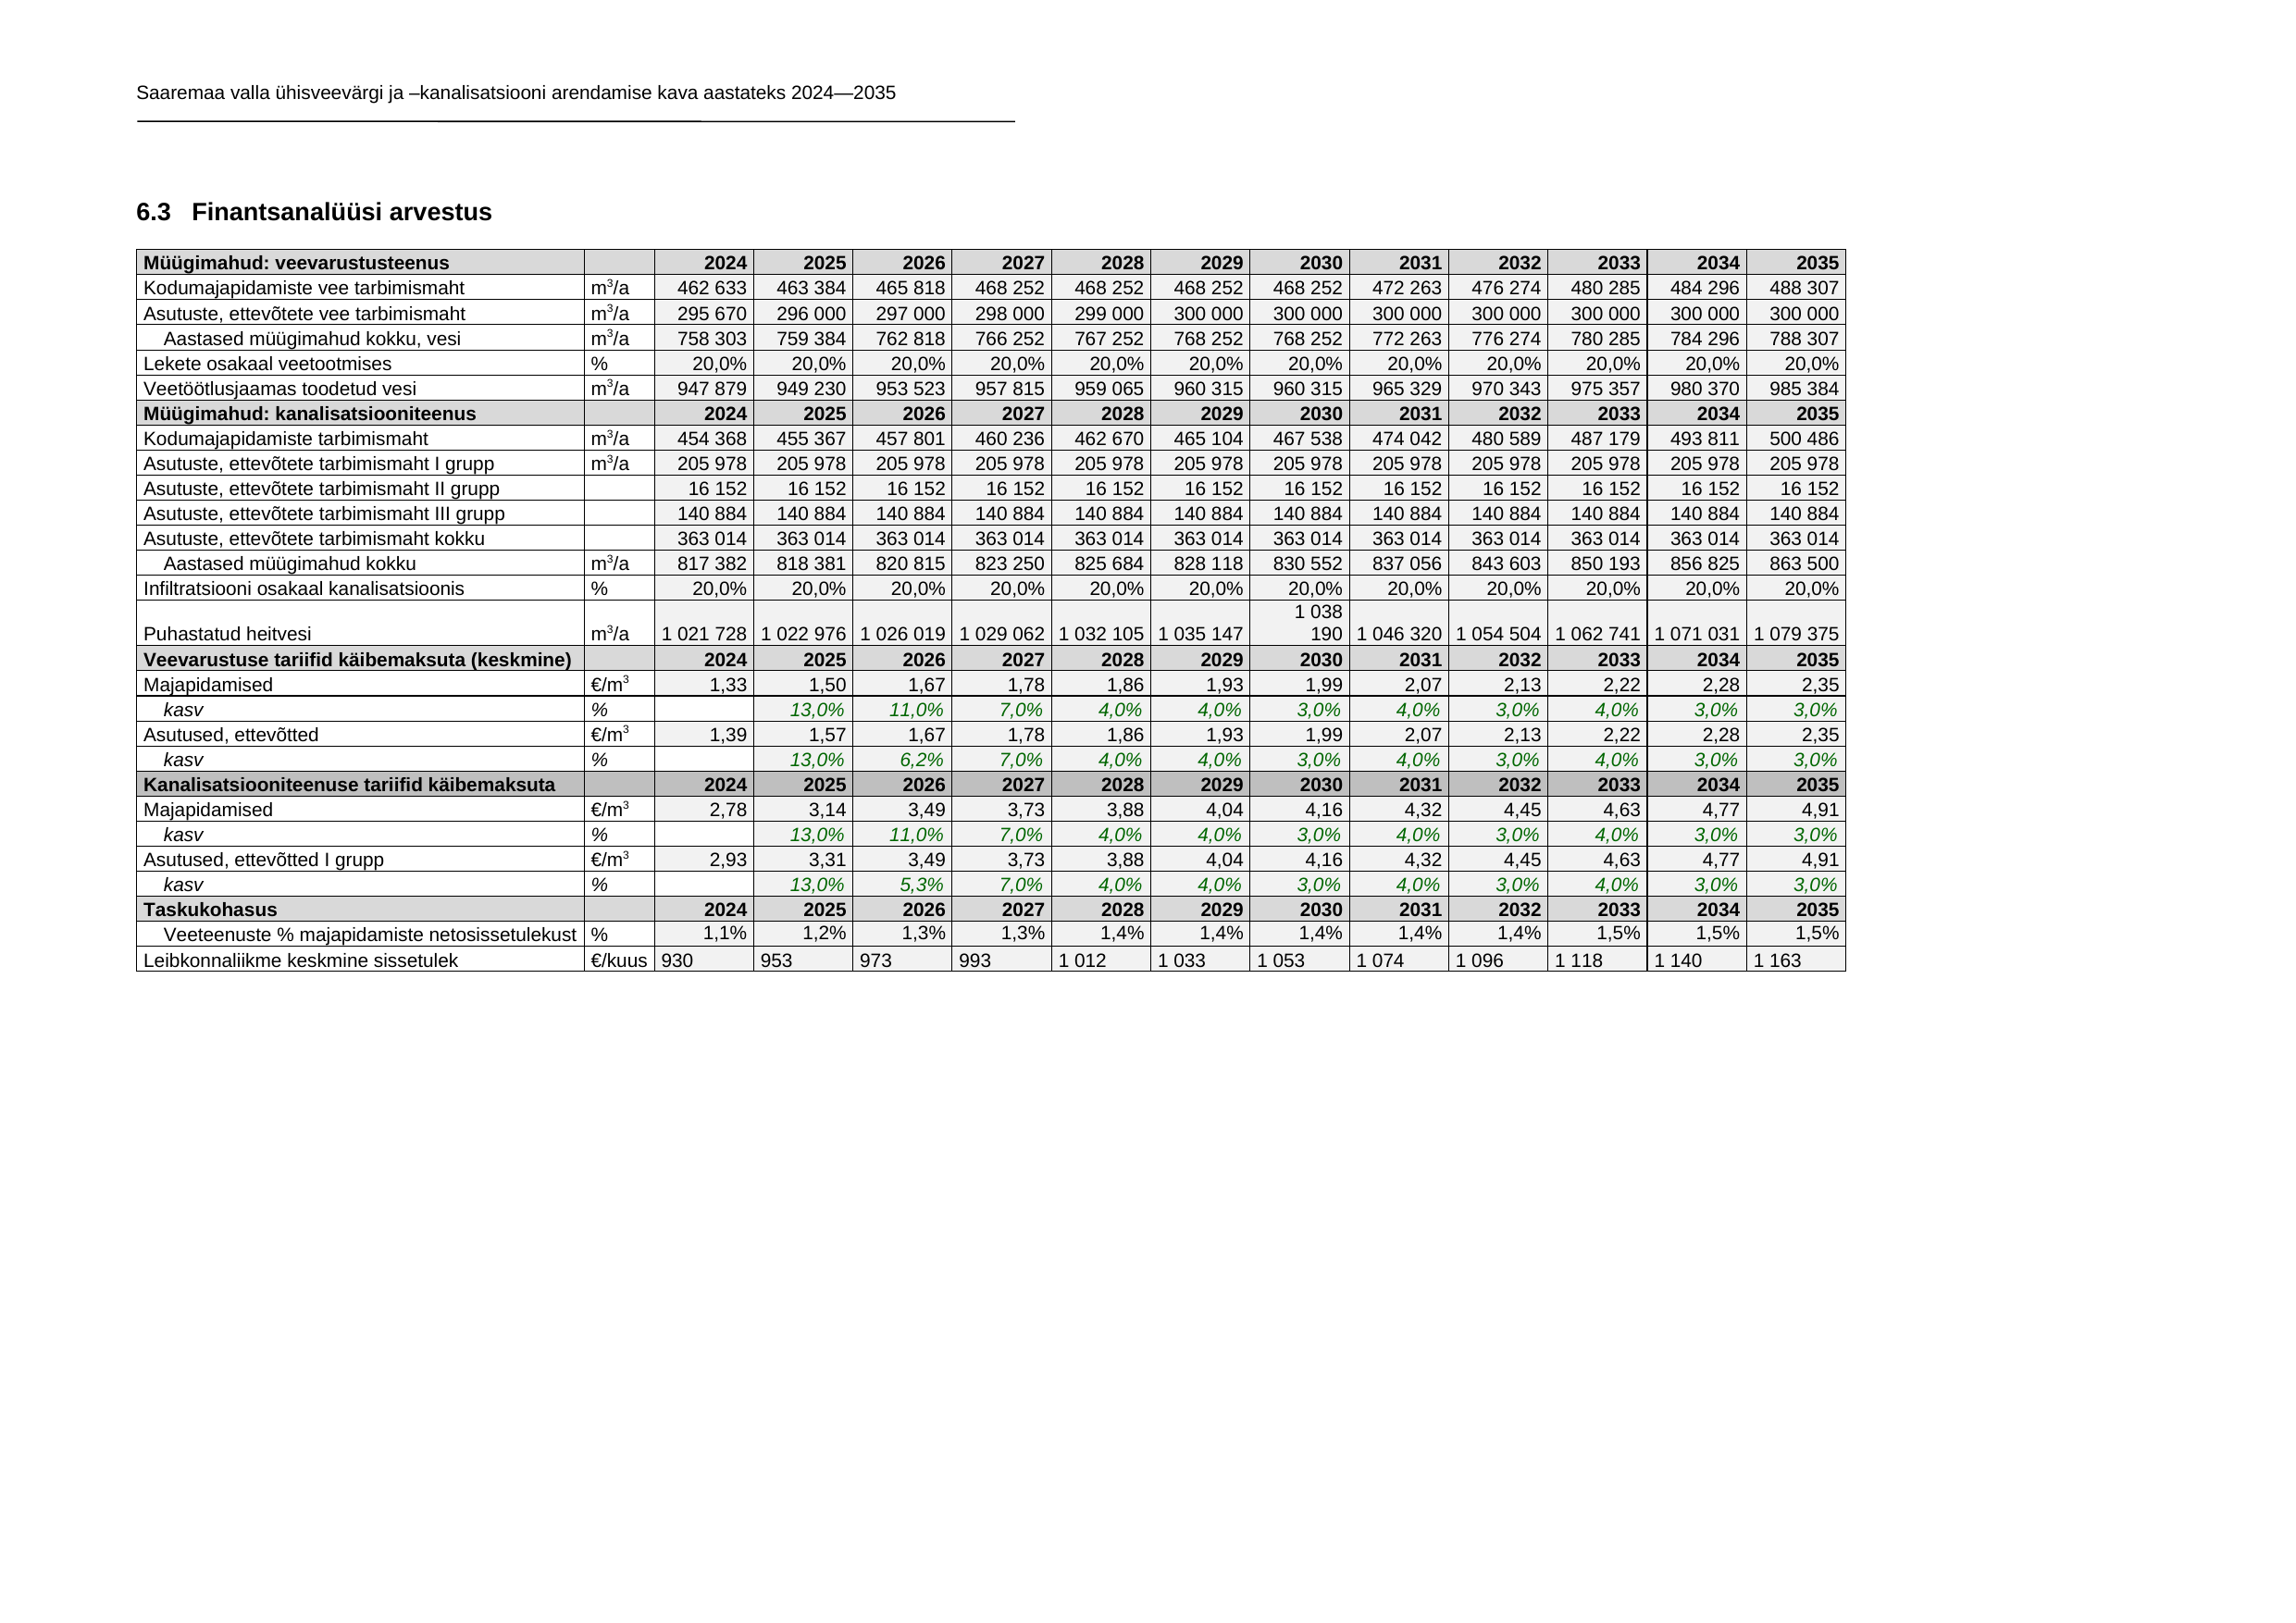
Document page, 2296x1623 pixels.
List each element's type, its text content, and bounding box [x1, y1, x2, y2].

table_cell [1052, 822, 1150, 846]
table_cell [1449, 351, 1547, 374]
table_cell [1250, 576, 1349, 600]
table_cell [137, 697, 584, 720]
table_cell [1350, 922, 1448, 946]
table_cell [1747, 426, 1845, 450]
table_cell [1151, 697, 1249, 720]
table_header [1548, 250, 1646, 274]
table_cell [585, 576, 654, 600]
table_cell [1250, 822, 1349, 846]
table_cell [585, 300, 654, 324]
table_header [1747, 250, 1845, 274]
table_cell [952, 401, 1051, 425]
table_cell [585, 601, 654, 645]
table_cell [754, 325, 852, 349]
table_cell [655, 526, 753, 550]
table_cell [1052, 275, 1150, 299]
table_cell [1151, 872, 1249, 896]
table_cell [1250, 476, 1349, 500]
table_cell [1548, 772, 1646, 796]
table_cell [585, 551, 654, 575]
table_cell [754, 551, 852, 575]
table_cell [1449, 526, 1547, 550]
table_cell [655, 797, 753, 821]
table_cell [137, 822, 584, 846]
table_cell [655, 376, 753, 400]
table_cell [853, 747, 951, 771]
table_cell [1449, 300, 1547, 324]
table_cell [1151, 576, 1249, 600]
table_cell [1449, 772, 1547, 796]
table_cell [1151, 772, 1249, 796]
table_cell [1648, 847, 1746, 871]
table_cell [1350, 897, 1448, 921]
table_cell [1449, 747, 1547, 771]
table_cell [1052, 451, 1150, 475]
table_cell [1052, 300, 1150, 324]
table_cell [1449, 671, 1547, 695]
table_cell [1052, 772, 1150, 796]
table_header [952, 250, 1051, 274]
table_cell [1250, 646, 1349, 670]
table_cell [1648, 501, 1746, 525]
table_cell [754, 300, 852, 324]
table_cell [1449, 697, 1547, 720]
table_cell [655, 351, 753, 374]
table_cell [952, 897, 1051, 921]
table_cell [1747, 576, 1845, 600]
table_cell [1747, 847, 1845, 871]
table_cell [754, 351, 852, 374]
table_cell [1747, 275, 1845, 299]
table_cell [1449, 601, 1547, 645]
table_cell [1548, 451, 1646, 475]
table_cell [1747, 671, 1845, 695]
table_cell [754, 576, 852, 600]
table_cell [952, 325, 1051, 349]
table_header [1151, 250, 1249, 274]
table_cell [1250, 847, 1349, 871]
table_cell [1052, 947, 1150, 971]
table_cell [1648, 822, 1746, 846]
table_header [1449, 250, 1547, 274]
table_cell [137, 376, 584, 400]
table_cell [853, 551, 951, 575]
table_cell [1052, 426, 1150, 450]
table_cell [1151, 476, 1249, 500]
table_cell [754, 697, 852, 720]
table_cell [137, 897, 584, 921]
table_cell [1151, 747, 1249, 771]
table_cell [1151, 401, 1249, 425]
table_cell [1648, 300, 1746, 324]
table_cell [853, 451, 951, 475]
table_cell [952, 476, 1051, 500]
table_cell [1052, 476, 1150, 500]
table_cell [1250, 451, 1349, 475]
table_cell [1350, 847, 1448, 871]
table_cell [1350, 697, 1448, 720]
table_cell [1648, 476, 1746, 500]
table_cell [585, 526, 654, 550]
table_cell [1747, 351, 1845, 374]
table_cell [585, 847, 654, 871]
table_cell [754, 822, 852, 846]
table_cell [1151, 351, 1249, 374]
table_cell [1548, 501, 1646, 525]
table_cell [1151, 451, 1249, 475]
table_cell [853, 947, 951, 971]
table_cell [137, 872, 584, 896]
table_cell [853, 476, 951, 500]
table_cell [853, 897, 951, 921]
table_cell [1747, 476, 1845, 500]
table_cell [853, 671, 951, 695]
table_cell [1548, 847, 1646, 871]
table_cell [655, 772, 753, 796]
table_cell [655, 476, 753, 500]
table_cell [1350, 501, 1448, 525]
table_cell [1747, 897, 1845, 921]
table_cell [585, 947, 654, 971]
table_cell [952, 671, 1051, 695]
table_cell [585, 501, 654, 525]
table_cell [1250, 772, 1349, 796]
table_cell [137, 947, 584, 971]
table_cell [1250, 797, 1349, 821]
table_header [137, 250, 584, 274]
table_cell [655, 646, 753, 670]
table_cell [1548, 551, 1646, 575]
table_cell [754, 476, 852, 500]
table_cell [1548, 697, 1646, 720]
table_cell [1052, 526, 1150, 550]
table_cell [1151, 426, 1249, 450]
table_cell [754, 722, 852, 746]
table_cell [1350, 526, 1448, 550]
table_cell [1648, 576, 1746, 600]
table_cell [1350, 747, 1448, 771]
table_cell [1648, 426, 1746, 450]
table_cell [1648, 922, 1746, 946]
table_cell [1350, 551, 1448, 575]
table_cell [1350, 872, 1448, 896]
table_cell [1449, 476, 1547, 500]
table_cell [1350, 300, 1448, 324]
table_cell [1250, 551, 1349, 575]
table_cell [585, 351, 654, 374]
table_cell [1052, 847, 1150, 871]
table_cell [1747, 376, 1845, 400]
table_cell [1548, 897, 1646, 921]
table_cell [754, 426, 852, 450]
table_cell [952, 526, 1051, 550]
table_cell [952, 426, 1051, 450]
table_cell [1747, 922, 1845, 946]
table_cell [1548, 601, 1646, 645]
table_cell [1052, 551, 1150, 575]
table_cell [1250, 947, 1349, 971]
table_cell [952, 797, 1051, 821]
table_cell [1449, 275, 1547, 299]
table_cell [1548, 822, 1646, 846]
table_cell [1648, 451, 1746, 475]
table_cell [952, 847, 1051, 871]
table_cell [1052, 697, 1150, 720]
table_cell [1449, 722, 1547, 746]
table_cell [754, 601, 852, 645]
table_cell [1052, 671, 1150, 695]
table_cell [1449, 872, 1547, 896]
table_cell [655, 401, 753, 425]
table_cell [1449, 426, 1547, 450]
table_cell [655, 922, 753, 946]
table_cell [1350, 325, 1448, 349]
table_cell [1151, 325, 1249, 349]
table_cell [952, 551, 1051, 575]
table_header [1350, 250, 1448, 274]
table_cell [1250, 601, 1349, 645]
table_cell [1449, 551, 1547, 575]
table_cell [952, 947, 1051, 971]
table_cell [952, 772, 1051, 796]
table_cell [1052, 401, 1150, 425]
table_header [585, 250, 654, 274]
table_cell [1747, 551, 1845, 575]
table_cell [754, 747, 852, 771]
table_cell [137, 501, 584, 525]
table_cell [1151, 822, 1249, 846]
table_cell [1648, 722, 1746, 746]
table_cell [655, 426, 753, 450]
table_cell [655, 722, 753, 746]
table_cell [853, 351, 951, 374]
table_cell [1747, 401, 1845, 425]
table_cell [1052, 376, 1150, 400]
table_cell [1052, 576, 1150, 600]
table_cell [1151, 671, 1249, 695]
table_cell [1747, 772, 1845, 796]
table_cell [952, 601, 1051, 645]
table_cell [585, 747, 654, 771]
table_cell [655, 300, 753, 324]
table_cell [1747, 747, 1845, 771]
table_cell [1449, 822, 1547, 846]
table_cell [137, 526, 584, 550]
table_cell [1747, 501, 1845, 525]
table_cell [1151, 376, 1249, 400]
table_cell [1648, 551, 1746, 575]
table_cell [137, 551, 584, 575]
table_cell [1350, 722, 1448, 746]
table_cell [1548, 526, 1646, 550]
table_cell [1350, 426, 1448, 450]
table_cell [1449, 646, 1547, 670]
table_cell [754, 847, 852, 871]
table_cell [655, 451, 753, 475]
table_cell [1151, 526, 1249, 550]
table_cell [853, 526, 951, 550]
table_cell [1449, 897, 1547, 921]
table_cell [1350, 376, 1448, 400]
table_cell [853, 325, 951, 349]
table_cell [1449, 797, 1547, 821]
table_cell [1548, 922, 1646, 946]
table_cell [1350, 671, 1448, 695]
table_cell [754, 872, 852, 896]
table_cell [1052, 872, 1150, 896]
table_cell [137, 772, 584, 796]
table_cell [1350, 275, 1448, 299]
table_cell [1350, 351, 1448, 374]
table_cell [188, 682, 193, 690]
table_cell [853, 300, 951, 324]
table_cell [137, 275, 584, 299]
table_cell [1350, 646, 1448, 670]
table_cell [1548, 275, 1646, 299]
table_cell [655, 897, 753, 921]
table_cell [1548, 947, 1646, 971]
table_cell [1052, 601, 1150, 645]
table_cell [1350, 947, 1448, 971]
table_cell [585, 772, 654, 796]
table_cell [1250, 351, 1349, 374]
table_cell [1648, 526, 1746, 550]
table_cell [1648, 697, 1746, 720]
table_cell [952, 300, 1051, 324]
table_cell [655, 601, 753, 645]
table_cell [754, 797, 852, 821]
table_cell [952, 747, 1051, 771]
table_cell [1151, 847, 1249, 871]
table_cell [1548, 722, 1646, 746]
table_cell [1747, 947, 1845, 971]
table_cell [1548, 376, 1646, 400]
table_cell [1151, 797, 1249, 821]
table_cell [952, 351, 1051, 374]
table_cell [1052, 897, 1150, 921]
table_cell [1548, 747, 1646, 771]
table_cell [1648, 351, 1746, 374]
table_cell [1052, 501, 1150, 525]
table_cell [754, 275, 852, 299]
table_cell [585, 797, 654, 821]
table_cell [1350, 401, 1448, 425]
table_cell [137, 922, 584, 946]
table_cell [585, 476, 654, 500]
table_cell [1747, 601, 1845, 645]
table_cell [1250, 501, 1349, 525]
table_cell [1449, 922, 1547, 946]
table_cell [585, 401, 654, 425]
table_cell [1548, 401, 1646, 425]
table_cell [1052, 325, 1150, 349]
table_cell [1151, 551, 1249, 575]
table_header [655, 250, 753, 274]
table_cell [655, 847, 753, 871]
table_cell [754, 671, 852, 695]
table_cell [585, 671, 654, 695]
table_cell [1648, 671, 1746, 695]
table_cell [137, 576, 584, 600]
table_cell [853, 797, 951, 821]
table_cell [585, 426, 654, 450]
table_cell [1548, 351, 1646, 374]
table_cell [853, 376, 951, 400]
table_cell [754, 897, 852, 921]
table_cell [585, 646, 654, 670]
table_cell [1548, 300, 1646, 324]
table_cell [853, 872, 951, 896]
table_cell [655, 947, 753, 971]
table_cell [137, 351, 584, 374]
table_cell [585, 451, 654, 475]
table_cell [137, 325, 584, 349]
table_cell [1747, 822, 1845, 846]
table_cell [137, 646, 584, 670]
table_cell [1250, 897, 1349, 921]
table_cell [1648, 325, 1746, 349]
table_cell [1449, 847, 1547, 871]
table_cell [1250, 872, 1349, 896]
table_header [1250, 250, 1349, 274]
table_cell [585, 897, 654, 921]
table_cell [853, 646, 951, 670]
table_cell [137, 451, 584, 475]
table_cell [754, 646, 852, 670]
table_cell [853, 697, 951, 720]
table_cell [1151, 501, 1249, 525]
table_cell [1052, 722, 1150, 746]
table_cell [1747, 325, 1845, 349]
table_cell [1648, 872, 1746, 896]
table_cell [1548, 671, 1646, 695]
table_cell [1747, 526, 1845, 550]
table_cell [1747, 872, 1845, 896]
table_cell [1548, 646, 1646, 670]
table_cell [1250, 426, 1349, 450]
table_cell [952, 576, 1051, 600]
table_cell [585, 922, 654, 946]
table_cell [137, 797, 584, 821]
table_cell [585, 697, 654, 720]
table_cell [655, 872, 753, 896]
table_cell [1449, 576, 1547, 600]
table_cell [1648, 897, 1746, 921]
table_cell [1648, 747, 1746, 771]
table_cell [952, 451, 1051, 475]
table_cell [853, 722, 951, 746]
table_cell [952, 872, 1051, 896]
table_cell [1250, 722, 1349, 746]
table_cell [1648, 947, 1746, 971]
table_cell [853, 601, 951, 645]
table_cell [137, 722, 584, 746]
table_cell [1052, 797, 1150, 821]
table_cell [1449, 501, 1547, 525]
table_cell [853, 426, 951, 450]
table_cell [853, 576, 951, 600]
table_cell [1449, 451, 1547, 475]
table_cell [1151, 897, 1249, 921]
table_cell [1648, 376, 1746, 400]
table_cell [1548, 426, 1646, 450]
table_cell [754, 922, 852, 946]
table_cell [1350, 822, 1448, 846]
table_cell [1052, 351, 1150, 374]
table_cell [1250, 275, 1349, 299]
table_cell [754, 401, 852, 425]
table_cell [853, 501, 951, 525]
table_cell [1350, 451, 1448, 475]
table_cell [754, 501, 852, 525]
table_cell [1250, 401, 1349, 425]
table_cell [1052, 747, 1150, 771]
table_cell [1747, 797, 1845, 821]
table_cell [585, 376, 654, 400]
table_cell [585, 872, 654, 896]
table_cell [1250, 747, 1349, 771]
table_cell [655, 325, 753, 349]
subtitle Finantsanalüüsi arvestus [136, 197, 2159, 226]
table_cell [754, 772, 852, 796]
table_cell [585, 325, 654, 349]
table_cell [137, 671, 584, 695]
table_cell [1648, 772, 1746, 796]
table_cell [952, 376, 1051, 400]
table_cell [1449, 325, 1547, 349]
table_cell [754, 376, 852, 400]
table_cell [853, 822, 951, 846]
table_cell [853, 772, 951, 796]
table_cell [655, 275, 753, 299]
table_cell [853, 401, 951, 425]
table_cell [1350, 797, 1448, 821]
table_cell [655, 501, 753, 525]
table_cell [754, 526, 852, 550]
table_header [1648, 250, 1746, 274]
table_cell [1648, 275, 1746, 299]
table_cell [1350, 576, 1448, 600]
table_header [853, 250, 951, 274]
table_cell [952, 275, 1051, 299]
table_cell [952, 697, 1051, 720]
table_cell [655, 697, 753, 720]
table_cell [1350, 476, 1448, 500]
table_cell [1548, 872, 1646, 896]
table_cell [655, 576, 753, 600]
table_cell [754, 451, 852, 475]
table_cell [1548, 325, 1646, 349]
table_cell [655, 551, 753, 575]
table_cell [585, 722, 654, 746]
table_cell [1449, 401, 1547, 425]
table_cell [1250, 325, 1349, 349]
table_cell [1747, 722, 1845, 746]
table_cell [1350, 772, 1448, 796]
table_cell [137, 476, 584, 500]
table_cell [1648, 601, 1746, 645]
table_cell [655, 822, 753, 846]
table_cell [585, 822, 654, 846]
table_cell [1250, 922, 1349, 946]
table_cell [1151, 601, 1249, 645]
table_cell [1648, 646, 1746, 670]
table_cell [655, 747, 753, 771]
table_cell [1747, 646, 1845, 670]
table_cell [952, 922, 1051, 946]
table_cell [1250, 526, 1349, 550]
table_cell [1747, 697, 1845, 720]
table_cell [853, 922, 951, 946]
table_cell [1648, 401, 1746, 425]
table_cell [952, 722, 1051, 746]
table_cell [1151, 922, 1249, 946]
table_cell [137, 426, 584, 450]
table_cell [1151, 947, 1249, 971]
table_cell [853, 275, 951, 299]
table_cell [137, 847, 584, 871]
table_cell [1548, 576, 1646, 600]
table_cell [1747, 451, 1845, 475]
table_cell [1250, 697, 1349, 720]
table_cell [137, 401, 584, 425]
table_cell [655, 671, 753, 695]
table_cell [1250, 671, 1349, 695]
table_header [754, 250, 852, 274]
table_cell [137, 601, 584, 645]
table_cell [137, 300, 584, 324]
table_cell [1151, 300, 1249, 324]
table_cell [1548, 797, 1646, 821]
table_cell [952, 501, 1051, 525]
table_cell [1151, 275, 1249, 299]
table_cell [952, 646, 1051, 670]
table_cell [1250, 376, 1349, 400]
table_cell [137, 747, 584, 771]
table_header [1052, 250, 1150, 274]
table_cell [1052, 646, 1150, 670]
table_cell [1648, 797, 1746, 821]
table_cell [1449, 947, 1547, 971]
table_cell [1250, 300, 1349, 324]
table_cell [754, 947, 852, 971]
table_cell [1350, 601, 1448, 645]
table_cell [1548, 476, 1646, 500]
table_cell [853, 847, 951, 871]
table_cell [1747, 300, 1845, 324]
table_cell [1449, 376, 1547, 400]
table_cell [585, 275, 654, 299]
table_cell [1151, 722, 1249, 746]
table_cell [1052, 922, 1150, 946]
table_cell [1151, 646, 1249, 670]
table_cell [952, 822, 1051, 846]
